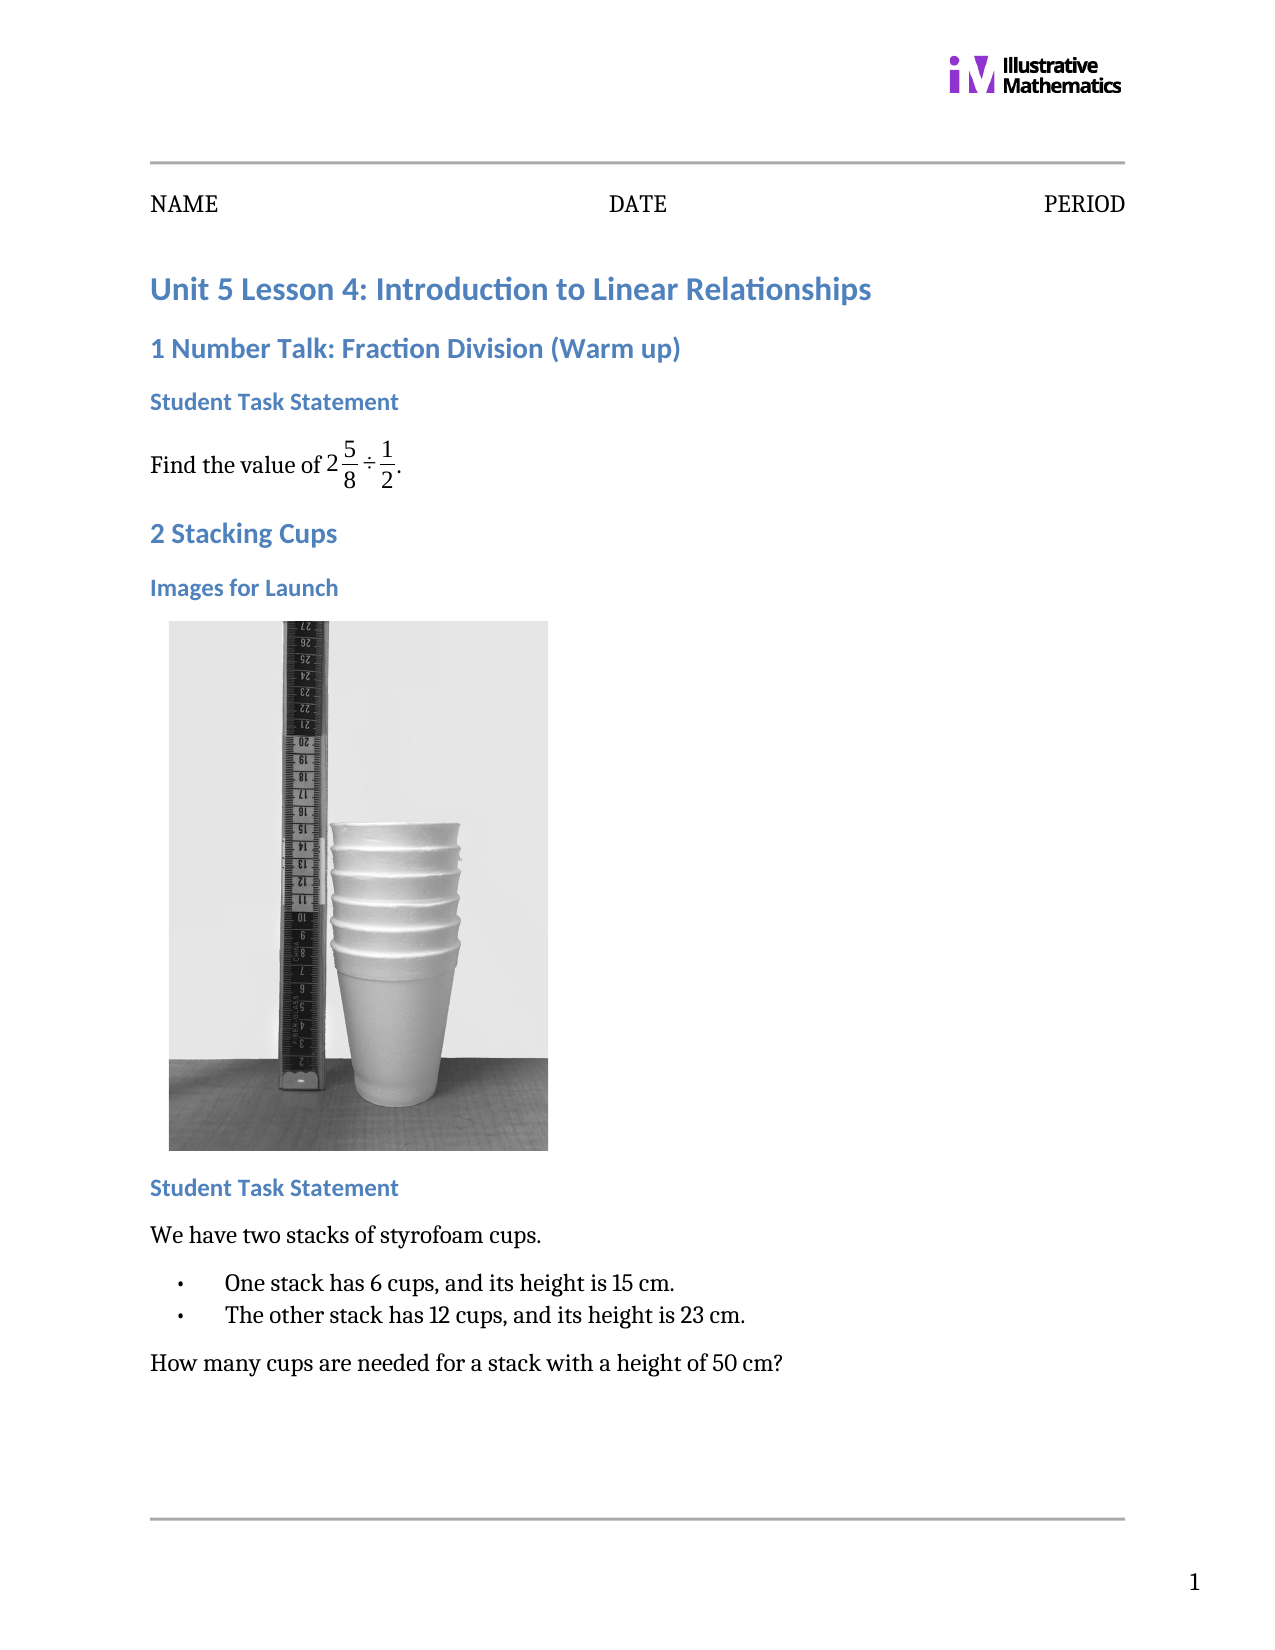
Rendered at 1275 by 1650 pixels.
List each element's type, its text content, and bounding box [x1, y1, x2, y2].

list The other stack has 12 cups, and its height is 23 cm. [175, 1301, 1125, 1330]
subtitle 2 Stacking Cups [150, 515, 1125, 551]
text How many cups are needed for a stack with a height of 50 cm? [150, 1348, 1125, 1377]
subtitle Student Task Statement [150, 386, 1125, 417]
subtitle Student Task Statement [150, 1172, 1125, 1202]
text We have two stacks of styrofoam cups. [150, 1221, 1125, 1250]
subtitle 1 Number Talk: Fraction Division (Warm up) [150, 330, 1125, 366]
subtitle Images for Launch [150, 572, 1125, 602]
list One stack has 6 cups, and its height is 15 cm. [175, 1268, 1125, 1297]
subtitle Unit 5 Lesson 4: Introduction to Linear Relationships [150, 268, 1125, 309]
picture [168, 621, 549, 1151]
text Find the value of . [150, 436, 1125, 494]
picture [949, 55, 1121, 93]
